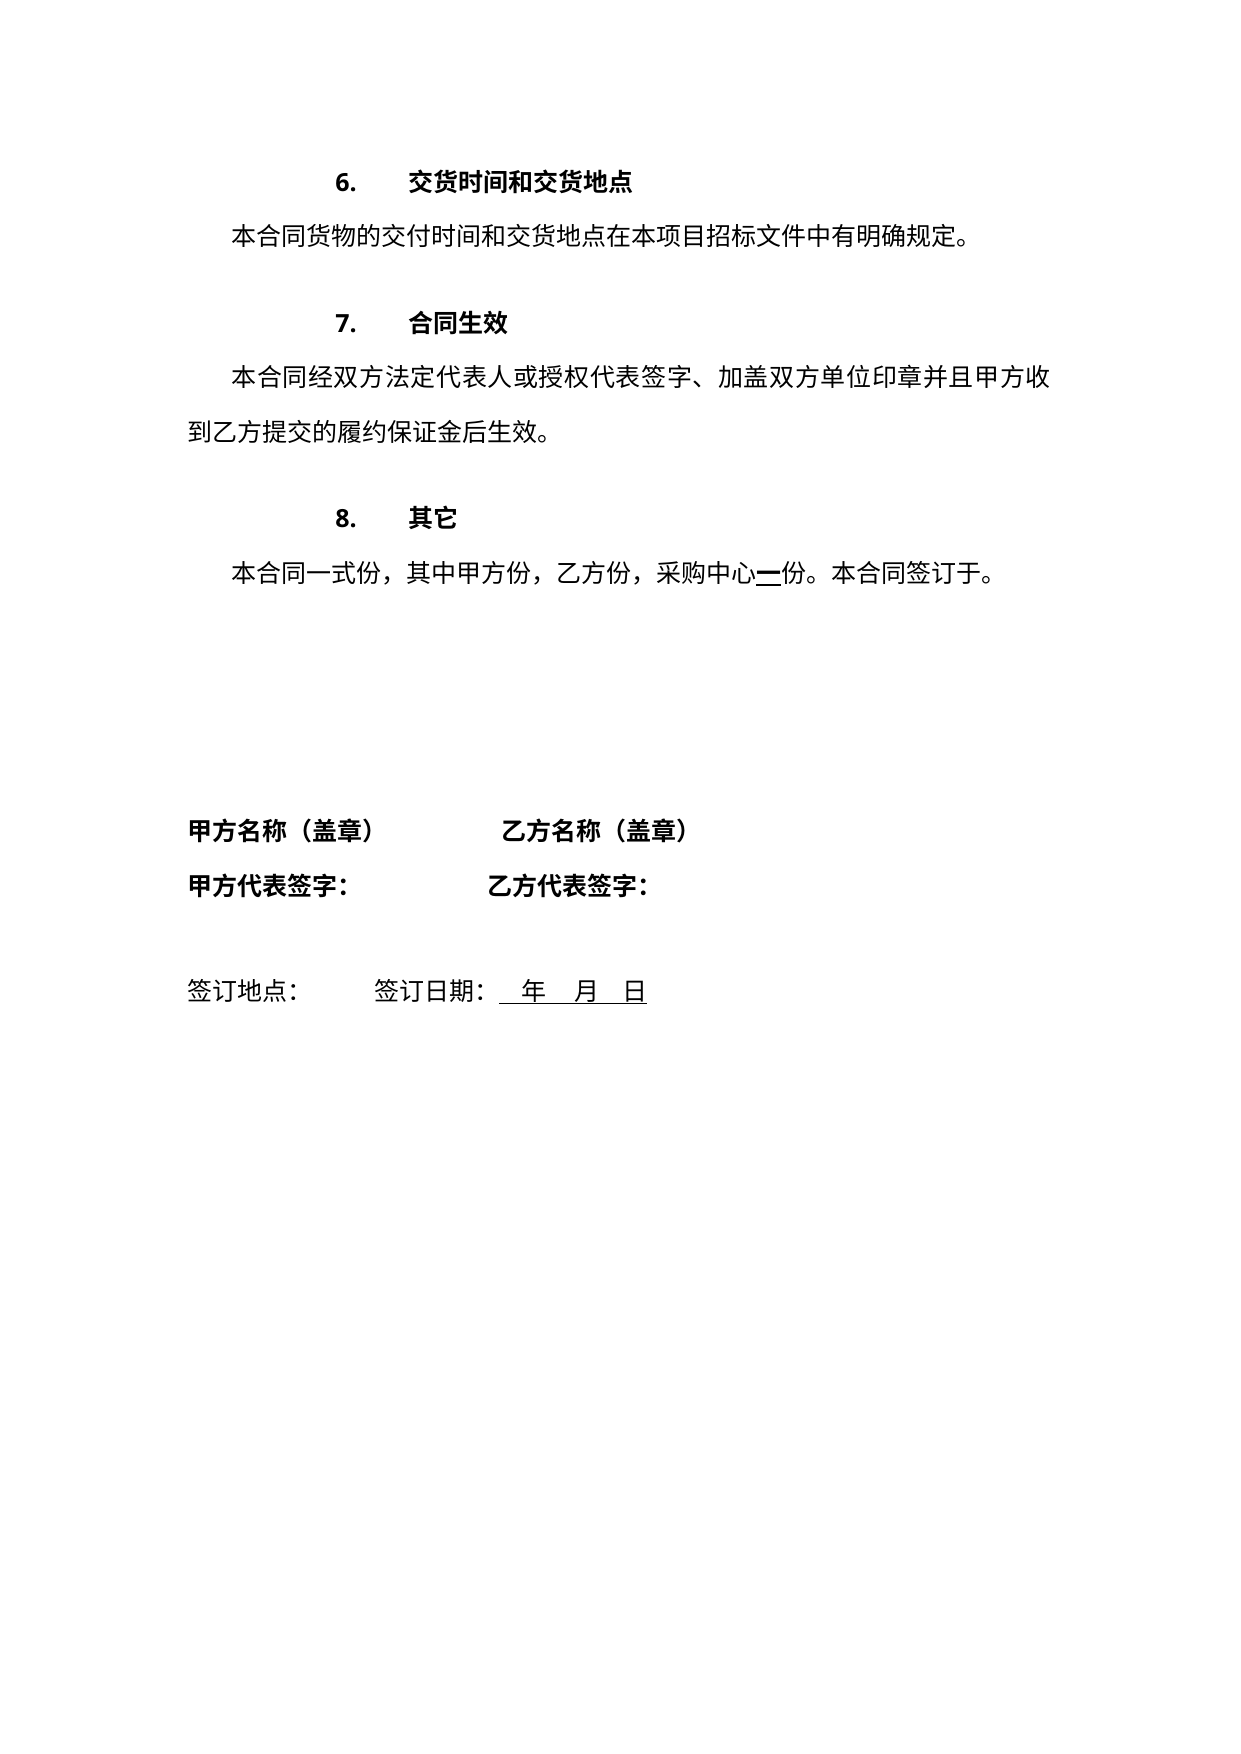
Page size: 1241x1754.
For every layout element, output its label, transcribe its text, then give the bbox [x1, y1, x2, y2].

list 其它 [335, 499, 1053, 535]
text 甲方代表签字： 乙方代表签字： [187, 866, 1053, 902]
text 本合同货物的交付时间和交货地点在本项目招标文件中有明确规定。 [187, 216, 1053, 253]
text 甲方名称（盖章） 乙方名称（盖章） [187, 812, 1053, 848]
list 交货时间和交货地点 [335, 162, 1053, 198]
text 本合同经双方法定代表人或授权代表签字、加盖双方单位印章并且甲方收到乙方提交的履约保证金后生效。 [187, 358, 1053, 448]
list 合同生效 [335, 303, 1053, 339]
text 签订地点： 签订日期： 年 月 日 [187, 972, 1053, 1008]
text 本合同一式份，其中甲方份，乙方份，采购中心一份。本合同签订于。 [187, 553, 1053, 589]
